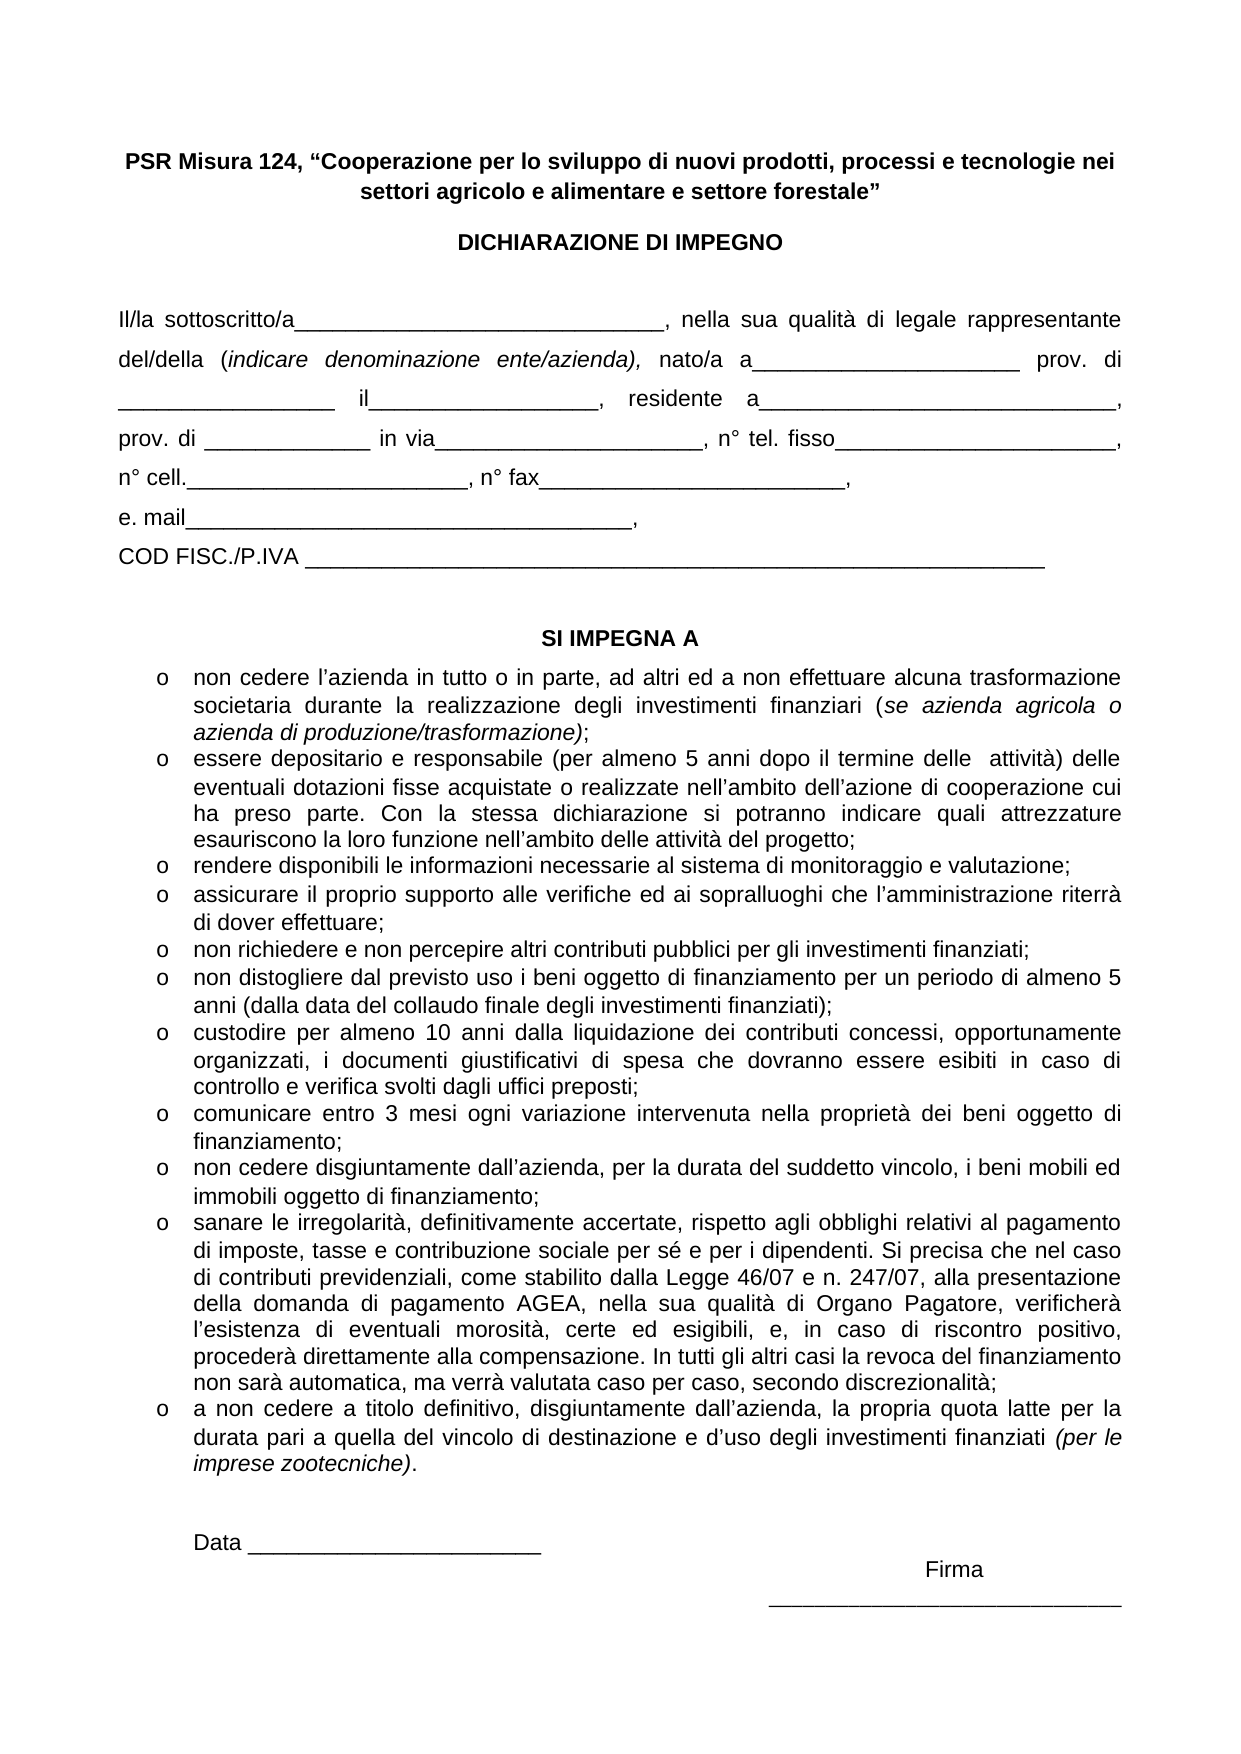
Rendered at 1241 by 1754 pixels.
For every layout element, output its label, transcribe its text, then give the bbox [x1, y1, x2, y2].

list _______________________________ [193, 1582, 1122, 1610]
text COD FISC./P.IVA __________________________________________________________ [118, 543, 1122, 569]
list non cedere disgiuntamente dall’azienda, per la durata del suddetto vincolo, i beni mobili ed immobili oggetto di finanziamento; [156, 1154, 1122, 1209]
list a non cedere a titolo definitivo, disgiuntamente dall’azienda, la propria quota latte per la durata pari a quella del vincolo di destinazione e d’uso degli investimenti finanziati (per le imprese zootecniche). [156, 1395, 1122, 1476]
list custodire per almeno 10 anni dalla liquidazione dei contributi concessi, opportunamente organizzati, i documenti giustificativi di spesa che dovranno essere esibiti in caso di controllo e verifica svolti dagli uffici preposti; [156, 1018, 1122, 1099]
list Firma [193, 1556, 1122, 1582]
list non cedere l’azienda in tutto o in parte, ad altri ed a non effettuare alcuna trasformazione societaria durante la realizzazione degli investimenti finanziari (se azienda agricola o azienda di produzione/trasformazione); [156, 664, 1122, 745]
text DICHIARAZIONE DI IMPEGNO [118, 229, 1122, 255]
list essere depositario e responsabile (per almeno 5 anni dopo il termine delle attività) delle eventuali dotazioni fisse acquistate o realizzate nell’ambito dell’azione di cooperazione cui ha preso parte. Con la stessa dichiarazione si potranno indicare quali attrezzature esauriscono la loro funzione nell’ambito delle attività del progetto; [156, 745, 1122, 852]
text PSR Misura 124, “Cooperazione per lo sviluppo di nuovi prodotti, processi e tecnologie nei settori agricolo e alimentare e settore forestale” [118, 148, 1122, 204]
list assicurare il proprio supporto alle verifiche ed ai sopralluoghi che l’amministrazione riterrà di dover effettuare; [156, 881, 1122, 936]
list comunicare entro 3 mesi ogni variazione intervenuta nella proprietà dei beni oggetto di finanziamento; [156, 1099, 1122, 1154]
text e. mail___________________________________, [118, 504, 1122, 530]
list non distogliere dal previsto uso i beni oggetto di finanziamento per un periodo di almeno 5 anni (dalla data del collaudo finale degli investimenti finanziati); [156, 964, 1122, 1018]
list non richiedere e non percepire altri contributi pubblici per gli investimenti finanziati; [156, 936, 1122, 964]
text SI IMPEGNA A [118, 624, 1122, 651]
text Il/la sottoscritto/a_____________________________, nella sua qualità di legale rappresentante del/della (indicare denominazione ente/azienda), nato/a a_____________________ prov. di _________________ il__________________, residente a____________________________, prov. di _____________ in via_____________________, n° tel. fisso______________________, n° cell.______________________, n° fax________________________, [118, 306, 1122, 491]
list rendere disponibili le informazioni necessarie al sistema di monitoraggio e valutazione; [156, 852, 1122, 881]
list sanare le irregolarità, definitivamente accertate, rispetto agli obblighi relativi al pagamento di imposte, tasse e contribuzione sociale per sé e per i dipendenti. Si precisa che nel caso di contributi previdenziali, come stabilito dalla Legge 46/07 e n. 247/07, alla presentazione della domanda di pagamento AGEA, nella sua qualità di Organo Pagatore, verificherà l’esistenza di eventuali morosità, certe ed esigibili, e, in caso di riscontro positivo, procederà direttamente alla compensazione. In tutti gli altri casi la revoca del finanziamento non sarà automatica, ma verrà valutata caso per caso, secondo discrezionalità; [156, 1209, 1122, 1395]
list Data _______________________ [193, 1529, 1122, 1556]
